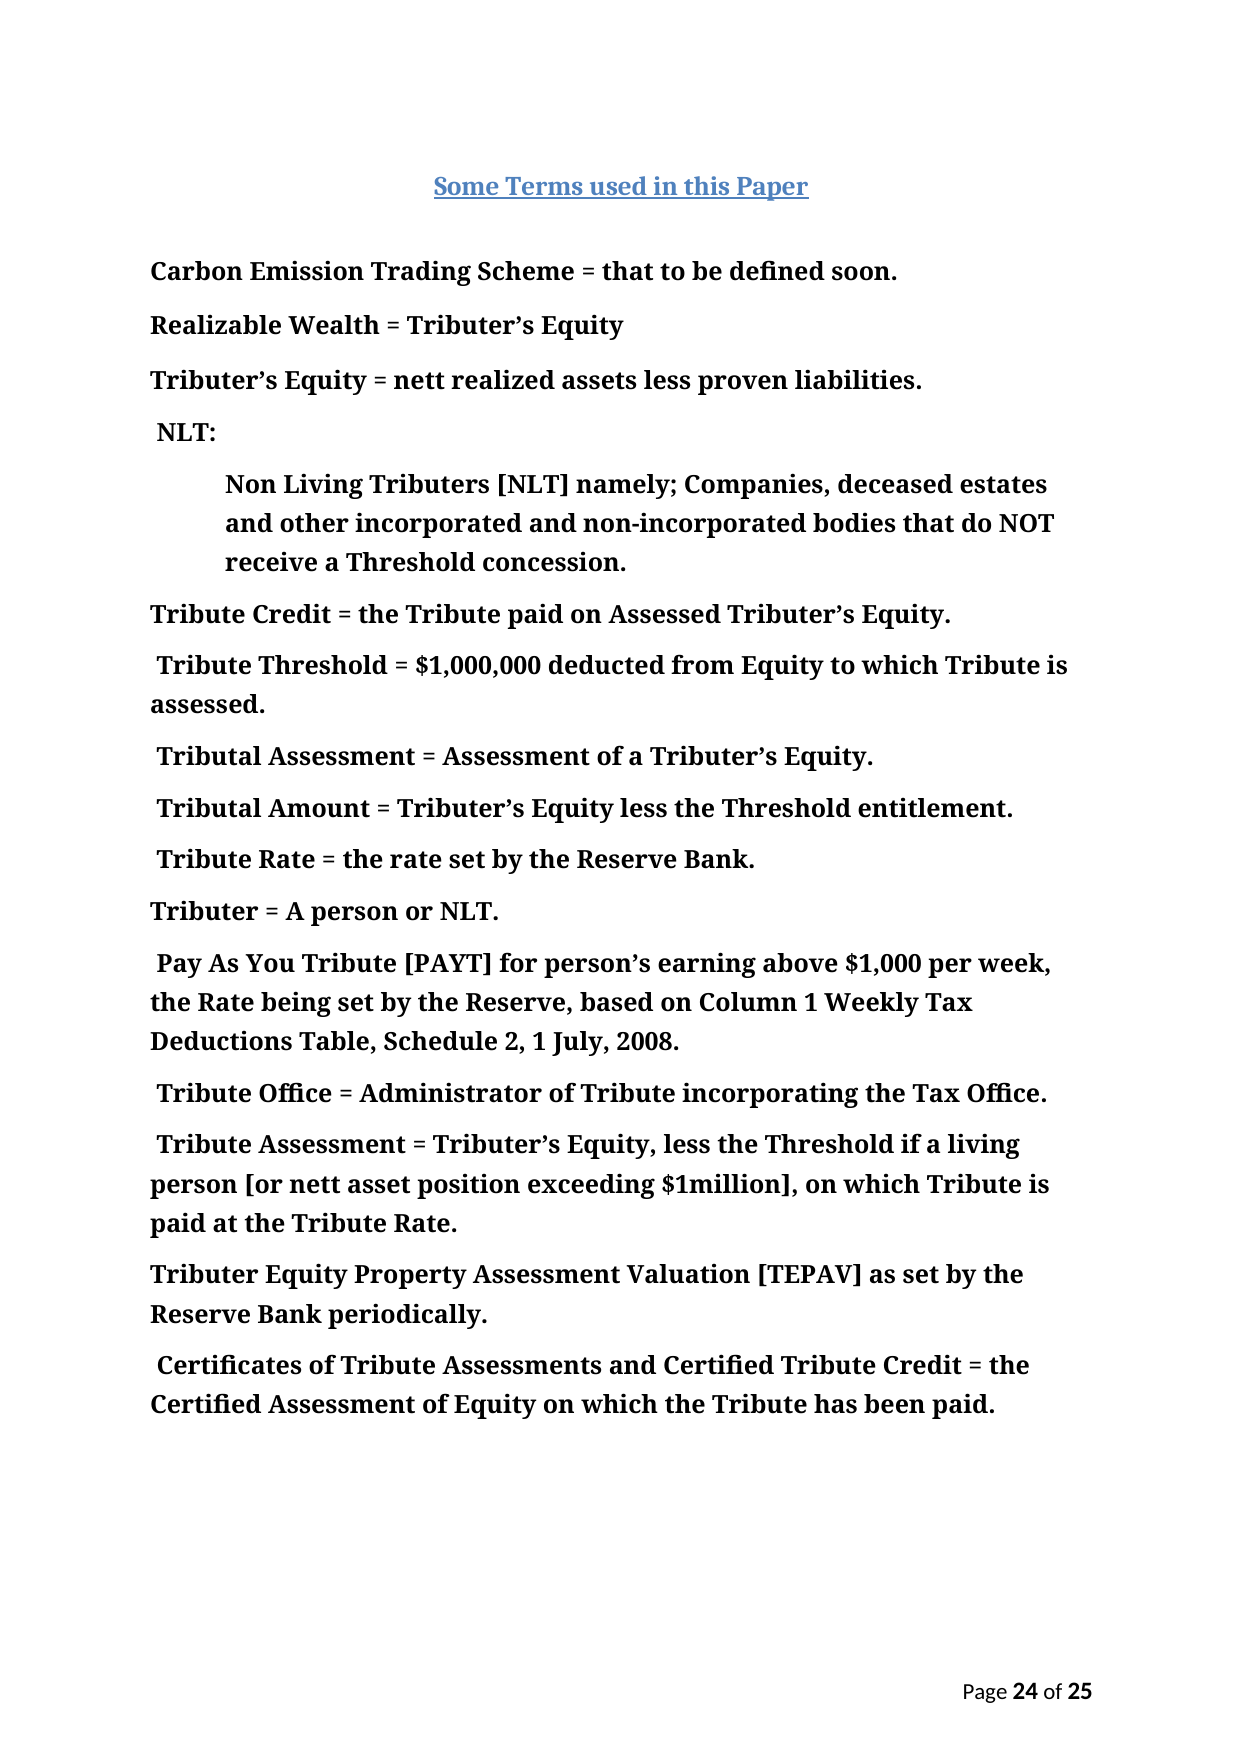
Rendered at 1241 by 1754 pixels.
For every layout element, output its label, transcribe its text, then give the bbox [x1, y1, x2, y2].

text Pay As You Tribute [PAYT] for person’s earning above $1,000 per week, the Rate being set by the Reserve, based on Column 1 Weekly Tax Deductions Table, Schedule 2, 1 July, 2008. [150, 945, 1092, 1058]
text Tribute Rate = the rate set by the Reserve Bank. [150, 842, 1092, 876]
text Tributal Amount = Tributer’s Equity less the Threshold entitlement. [150, 790, 1092, 824]
text Tributer = A person or NLT. [150, 894, 1092, 928]
text Tributal Assessment = Assessment of a Tributer’s Equity. [150, 739, 1092, 773]
text Realizable Wealth = Tributer’s Equity [150, 308, 1092, 342]
text Tribute Assessment = Tributer’s Equity, less the Threshold if a living person [or nett asset position exceeding $1million], on which Tribute is paid at the Tribute Rate. [150, 1127, 1092, 1239]
text NLT: [150, 414, 1092, 449]
text Non Living Tributers [NLT] namely; Companies, deceased estates and other incorporated and non-incorporated bodies that do NOT receive a Threshold concession. [225, 466, 1092, 579]
text Tribute Credit = the Tribute paid on Assessed Tributer’s Equity. [150, 596, 1092, 630]
text Carbon Emission Trading Scheme = that to be defined soon. [150, 253, 1092, 287]
text Tribute Office = Administrator of Tribute incorporating the Tax Office. [150, 1075, 1092, 1109]
subtitle Some Terms used in this Paper [150, 171, 1092, 202]
text Tribute Threshold = $1,000,000 deducted from Equity to which Tribute is assessed. [150, 648, 1092, 721]
text Tributer’s Equity = nett realized assets less proven liabilities. [150, 363, 1092, 397]
text Certificates of Tribute Assessments and Certified Tribute Credit = the Certified Assessment of Equity on which the Tribute has been paid. [150, 1348, 1092, 1421]
text Tributer Equity Property Assessment Valuation [TEPAV] as set by the Reserve Bank periodically. [150, 1257, 1092, 1330]
